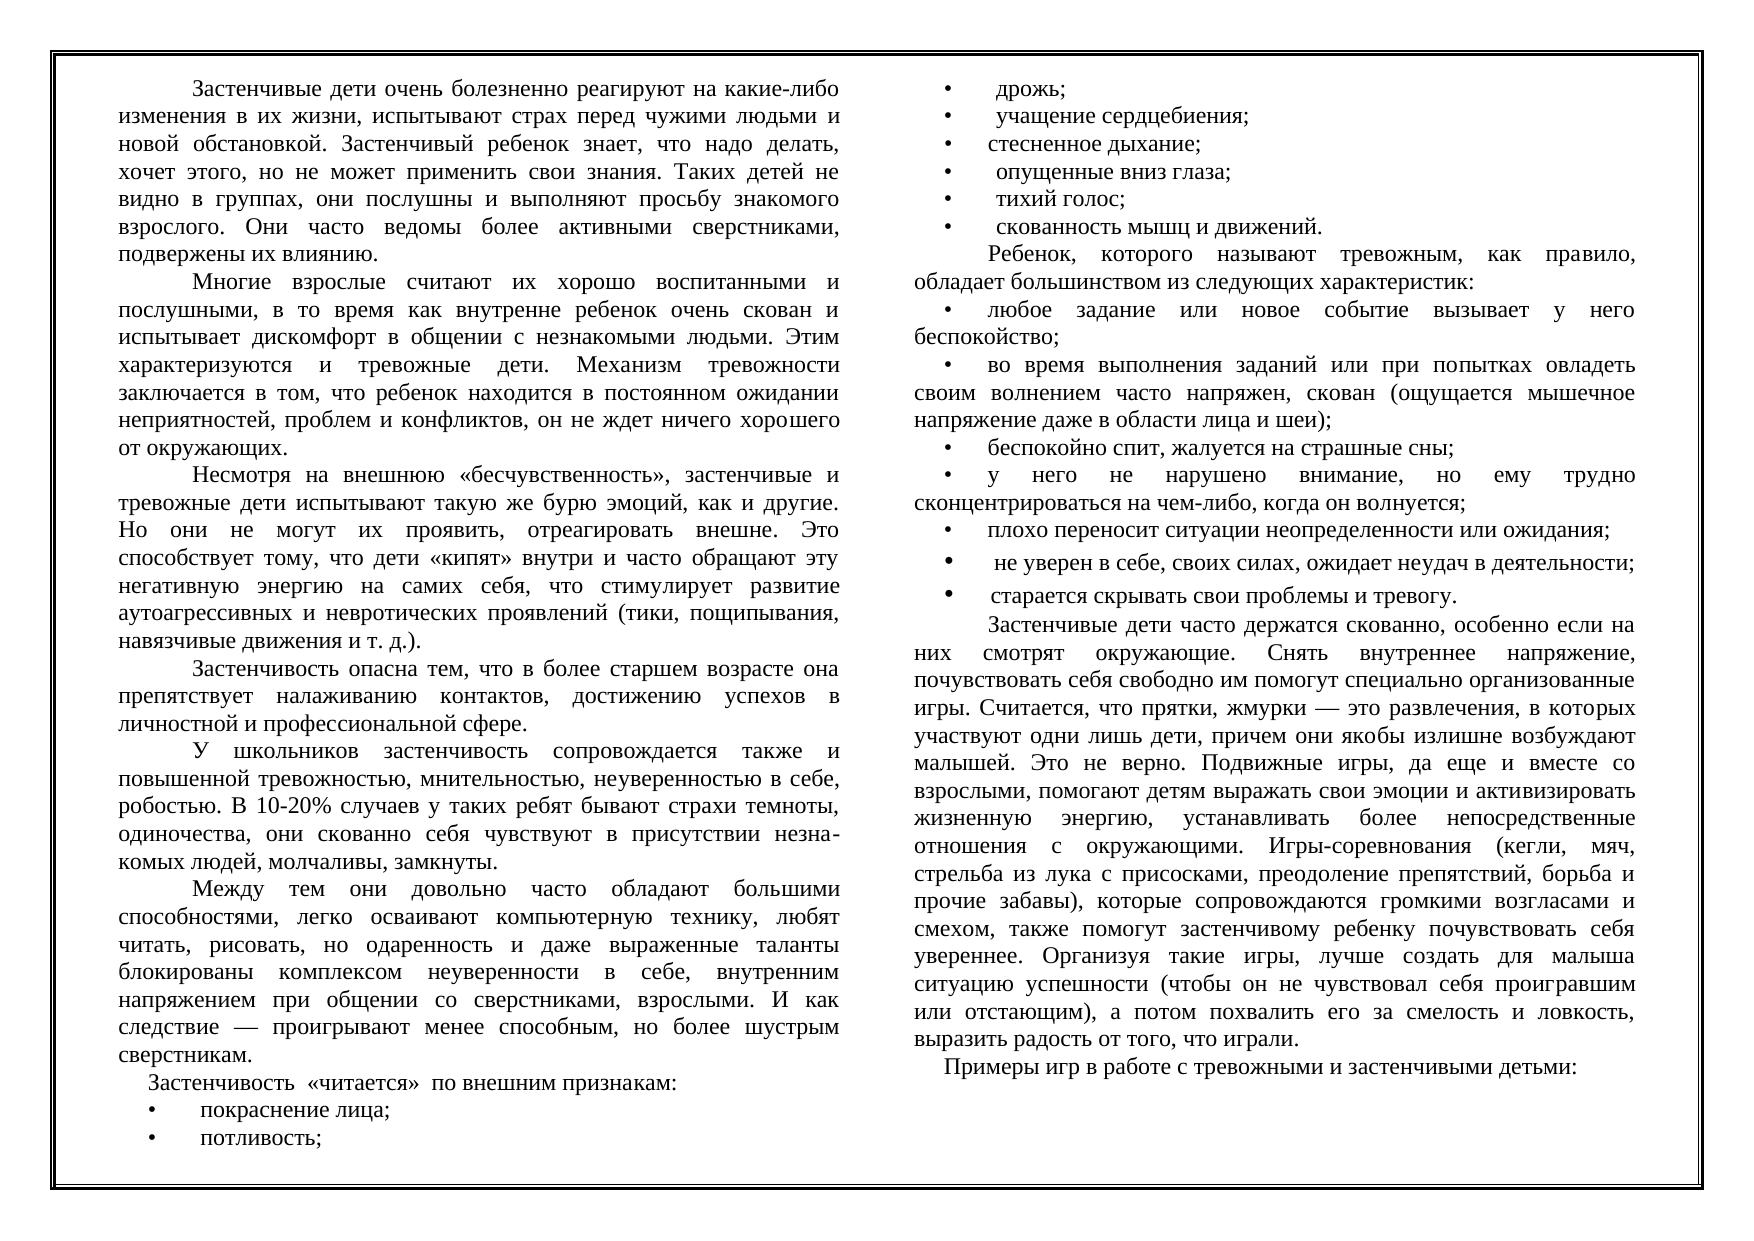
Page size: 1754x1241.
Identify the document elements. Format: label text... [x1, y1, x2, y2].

text Между тем они довольно часто обладают большими способностями, легко осваивают компьютерную технику, любят читать, рисовать, но одаренность и даже выраженные таланты блокированы комплексом неуверенности в себе, внутренним напряжением при общении со сверстниками, взрослыми. И как следствие — проигрывают менее способным, но более шустрым сверстникам. [118, 874, 840, 1068]
text Несмотря на внешнюю «бесчувственность», застенчивые и тревожные дети испытывают такую же бурю эмоций, как и другие. Но они не могут их проявить, отреагировать внешне. Это способствует тому, что дети «кипят» внутри и часто обращают эту негативную энергию на самих себя, что стимулирует развитие аутоагрессивных и невротических проявлений (тики, пощипывания, навязчивые движения и т. д.). [118, 460, 840, 653]
list скованность мышц и движений. [914, 212, 1636, 239]
text Застенчивость опасна тем, что в более старшем возрасте она препятствует налаживанию контактов, достижению успехов в личностной и профессиональной сфере. [118, 653, 840, 736]
list дрожь; [914, 74, 1636, 101]
list тихий голос; [914, 184, 1636, 212]
list стесненное дыхание; [914, 129, 1636, 157]
text • не уверен в себе, своих силах, ожидает неудач в деятельности; [914, 543, 1636, 577]
list покраснение лица; [118, 1095, 840, 1123]
text Ребенок, которого называют тревожным, как правило, обладает большинством из следующих характеристик: [914, 239, 1636, 295]
list учащение сердцебиения; [914, 101, 1636, 129]
list плохо переносит ситуации неопределенности или ожидания; [914, 516, 1636, 543]
list беспокойно спит, жалуется на страшные сны; [914, 433, 1636, 460]
text Застенчивые дети часто держатся скованно, особенно если на них смотрят окружающие. Снять внутреннее напряжение, почувствовать себя свободно им помогут специально организованные игры. Считается, что прятки, жмурки — это развлечения, в которых участвуют одни лишь дети, причем они якобы излишне возбуждают малышей. Это не верно. Подвижные игры, да еще и вместе со взрослыми, помогают детям выражать свои эмоции и активизировать жизненную энергию, устанавливать более непосредственные отношения с окружающими. Игры-соревнования (кегли, мяч, стрельба из лука с присосками, преодоление препятствий, борьба и прочие забавы), которые сопровождаются громкими возгласами и смехом, также помогут застенчивому ребенку почувствовать себя увереннее. Организуя такие игры, лучше создать для малыша ситуацию успешности (чтобы он не чувствовал себя проигравшим или отстающим), а потом похвалить его за смелость и ловкость, выразить радость от того, что играли. [914, 610, 1636, 1052]
text Примеры игр в работе с тревожными и застенчивыми детьми: [914, 1052, 1636, 1079]
text У школьников застенчивость сопровождается также и повышенной тревожностью, мнительностью, неуверенностью в себе, робостью. В 10-20% случаев у таких ребят бывают страхи темноты, одиночества, они скованно себя чувствуют в присутствии незнакомых людей, молчаливы, замкнуты. [118, 736, 840, 874]
text Застенчивость «читается» по внешним признакам: [118, 1068, 840, 1095]
list любое задание или новое событие вызывает у него беспокойство; [914, 295, 1636, 350]
list у него не нарушено внимание, но ему трудно сконцентрироваться на чем-либо, когда он волнуется; [914, 460, 1636, 516]
list опущенные вниз глаза; [914, 157, 1636, 184]
list потливость; [118, 1123, 840, 1150]
text Многие взрослые считают их хорошо воспитанными и послушными, в то время как внутренне ребенок очень скован и испытывает дискомфорт в общении с незнакомыми людьми. Этим характеризуются и тревожные дети. Механизм тревожности заключается в том, что ребенок находится в постоянном ожидании неприятностей, проблем и конфликтов, он не ждет ничего хорошего от окружающих. [118, 267, 840, 460]
text • старается скрывать свои проблемы и тревогу. [914, 577, 1636, 610]
text Застенчивые дети очень болезненно реагируют на какие-либо изменения в их жизни, испытывают страх перед чужими людьми и новой обстановкой. Застенчивый ребенок знает, что надо делать, хочет этого, но не может применить свои знания. Таких детей не видно в группах, они послушны и выполняют просьбу знакомого взрослого. Они часто ведомы более активными сверстниками, подвержены их влиянию. [118, 74, 840, 267]
list во время выполнения заданий или при попытках овладеть своим волнением часто напряжен, скован (ощущается мышечное напряжение даже в области лица и шеи); [914, 350, 1636, 433]
